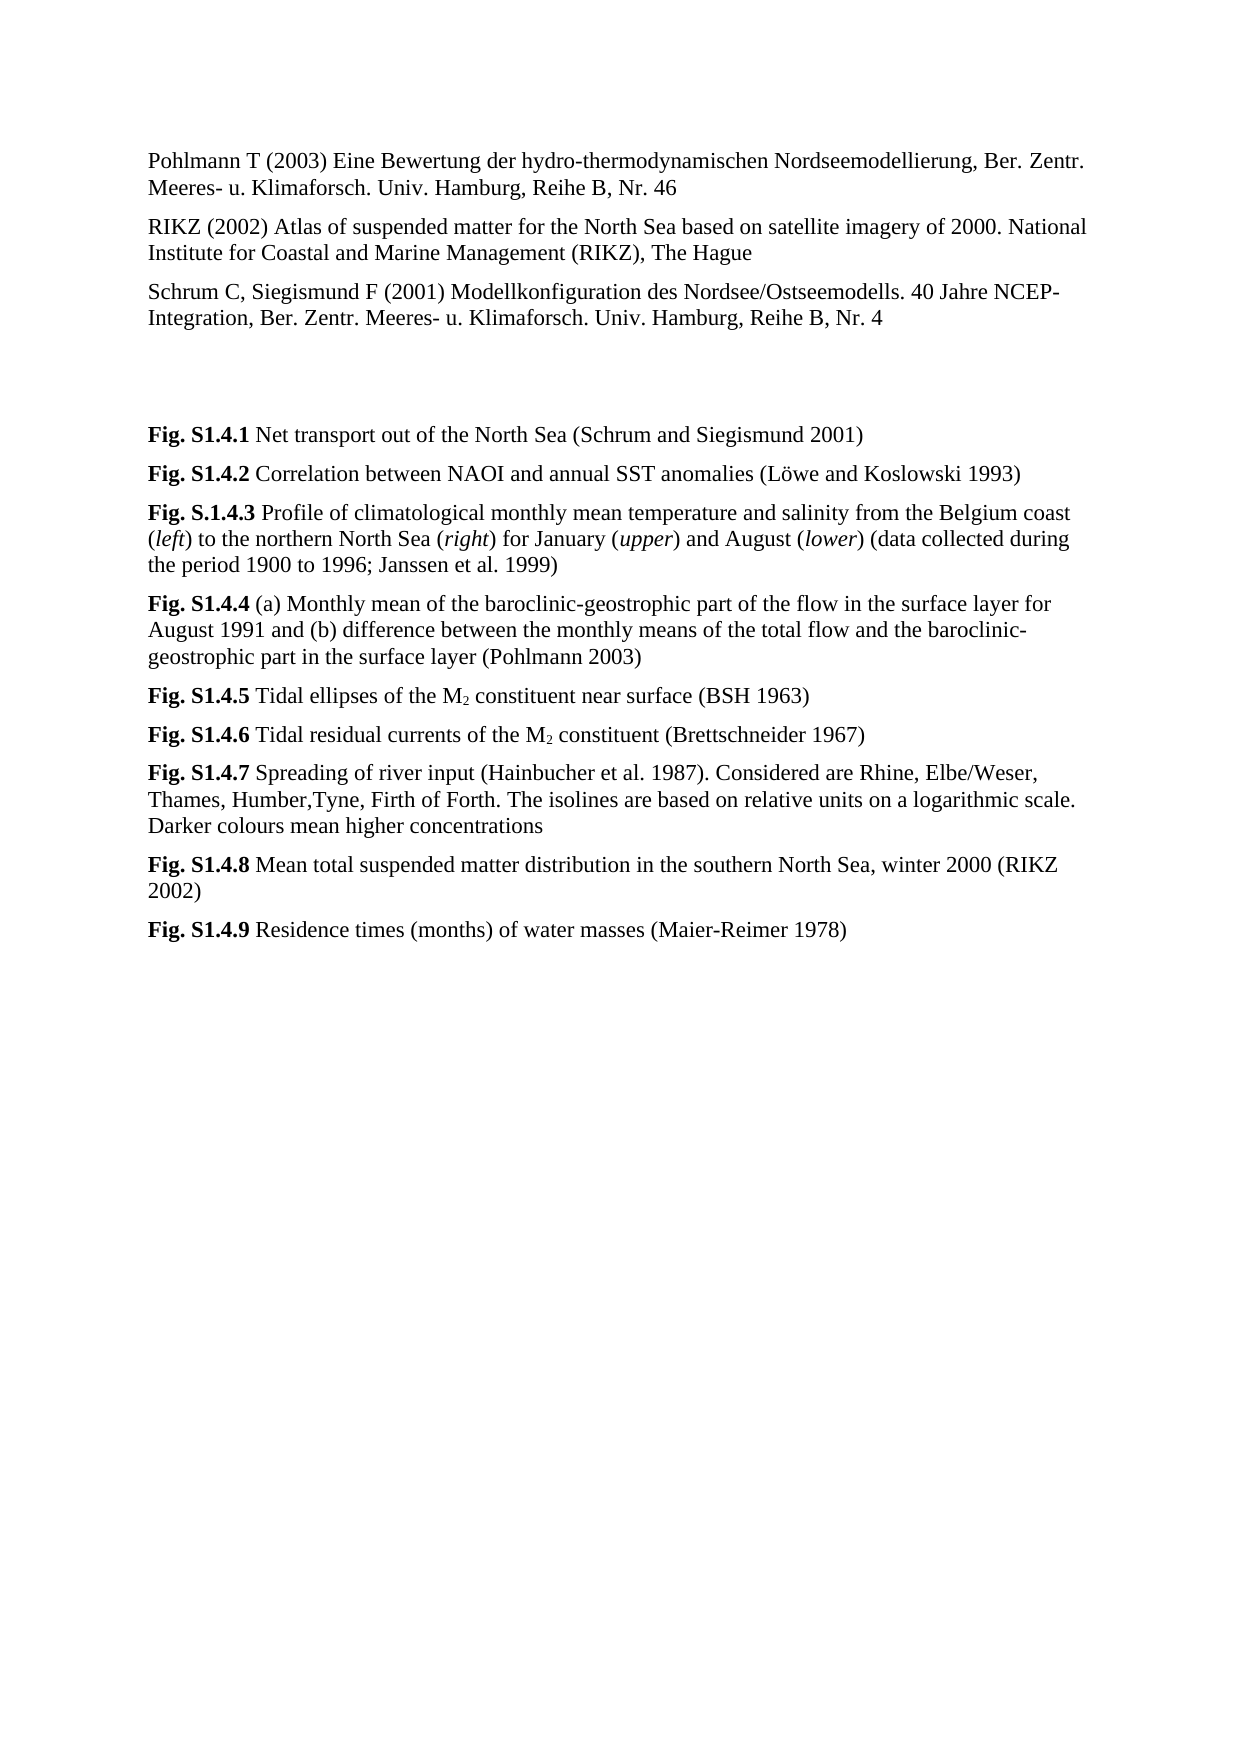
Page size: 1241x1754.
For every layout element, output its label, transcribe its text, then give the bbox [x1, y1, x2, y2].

text Fig. S1.4.9 Residence times (months) of water masses (Maier-Reimer 1978) [148, 916, 1093, 943]
text Fig. S1.4.1 Net transport out of the North Sea (Schrum and Siegismund 2001) [148, 421, 1093, 447]
text Fig. S1.4.4 (a) Monthly mean of the baroclinic-geostrophic part of the flow in the surface layer for August 1991 and (b) difference between the monthly means of the total flow and the baroclinic-geostrophic part in the surface layer (Pohlmann 2003) [148, 590, 1093, 669]
text Pohlmann T (2003) Eine Bewertung der hydro-thermodynamischen Nordseemodellierung, Ber. Zentr. Meeres- u. Klimaforsch. Univ. Hamburg, Reihe B, Nr. 46 [148, 148, 1093, 200]
text Fig. S1.4.6 Tidal residual currents of the M2 constituent (Brettschneider 1967) [148, 721, 1093, 747]
text Fig. S.1.4.3 Profile of climatological monthly mean temperature and salinity from the Belgium coast (left) to the northern North Sea (right) for January (upper) and August (lower) (data collected during the period 1900 to 1996; Janssen et al. 1999) [148, 499, 1093, 578]
text Fig. S1.4.8 Mean total suspended matter distribution in the southern North Sea, winter 2000 (RIKZ 2002) [148, 851, 1093, 904]
text Fig. S1.4.7 Spreading of river input (Hainbucher et al. 1987). Considered are Rhine, Elbe/Weser, Thames, Humber,Tyne, Firth of Forth. The isolines are based on relative units on a logarithmic scale. Darker colours mean higher concentrations [148, 759, 1093, 838]
text Fig. S1.4.2 Correlation between NAOI and annual SST anomalies (Löwe and Koslowski 1993) [148, 460, 1093, 486]
text RIKZ (2002) Atlas of suspended matter for the North Sea based on satellite imagery of 2000. National Institute for Coastal and Marine Management (RIKZ), The Hague [148, 213, 1093, 266]
text Fig. S1.4.5 Tidal ellipses of the M2 constituent near surface (BSH 1963) [148, 682, 1093, 708]
text Schrum C, Siegismund F (2001) Modellkonfiguration des Nordsee/Ostseemodells. 40 Jahre NCEP-Integration, Ber. Zentr. Meeres- u. Klimaforsch. Univ. Hamburg, Reihe B, Nr. 4 [148, 278, 1093, 331]
